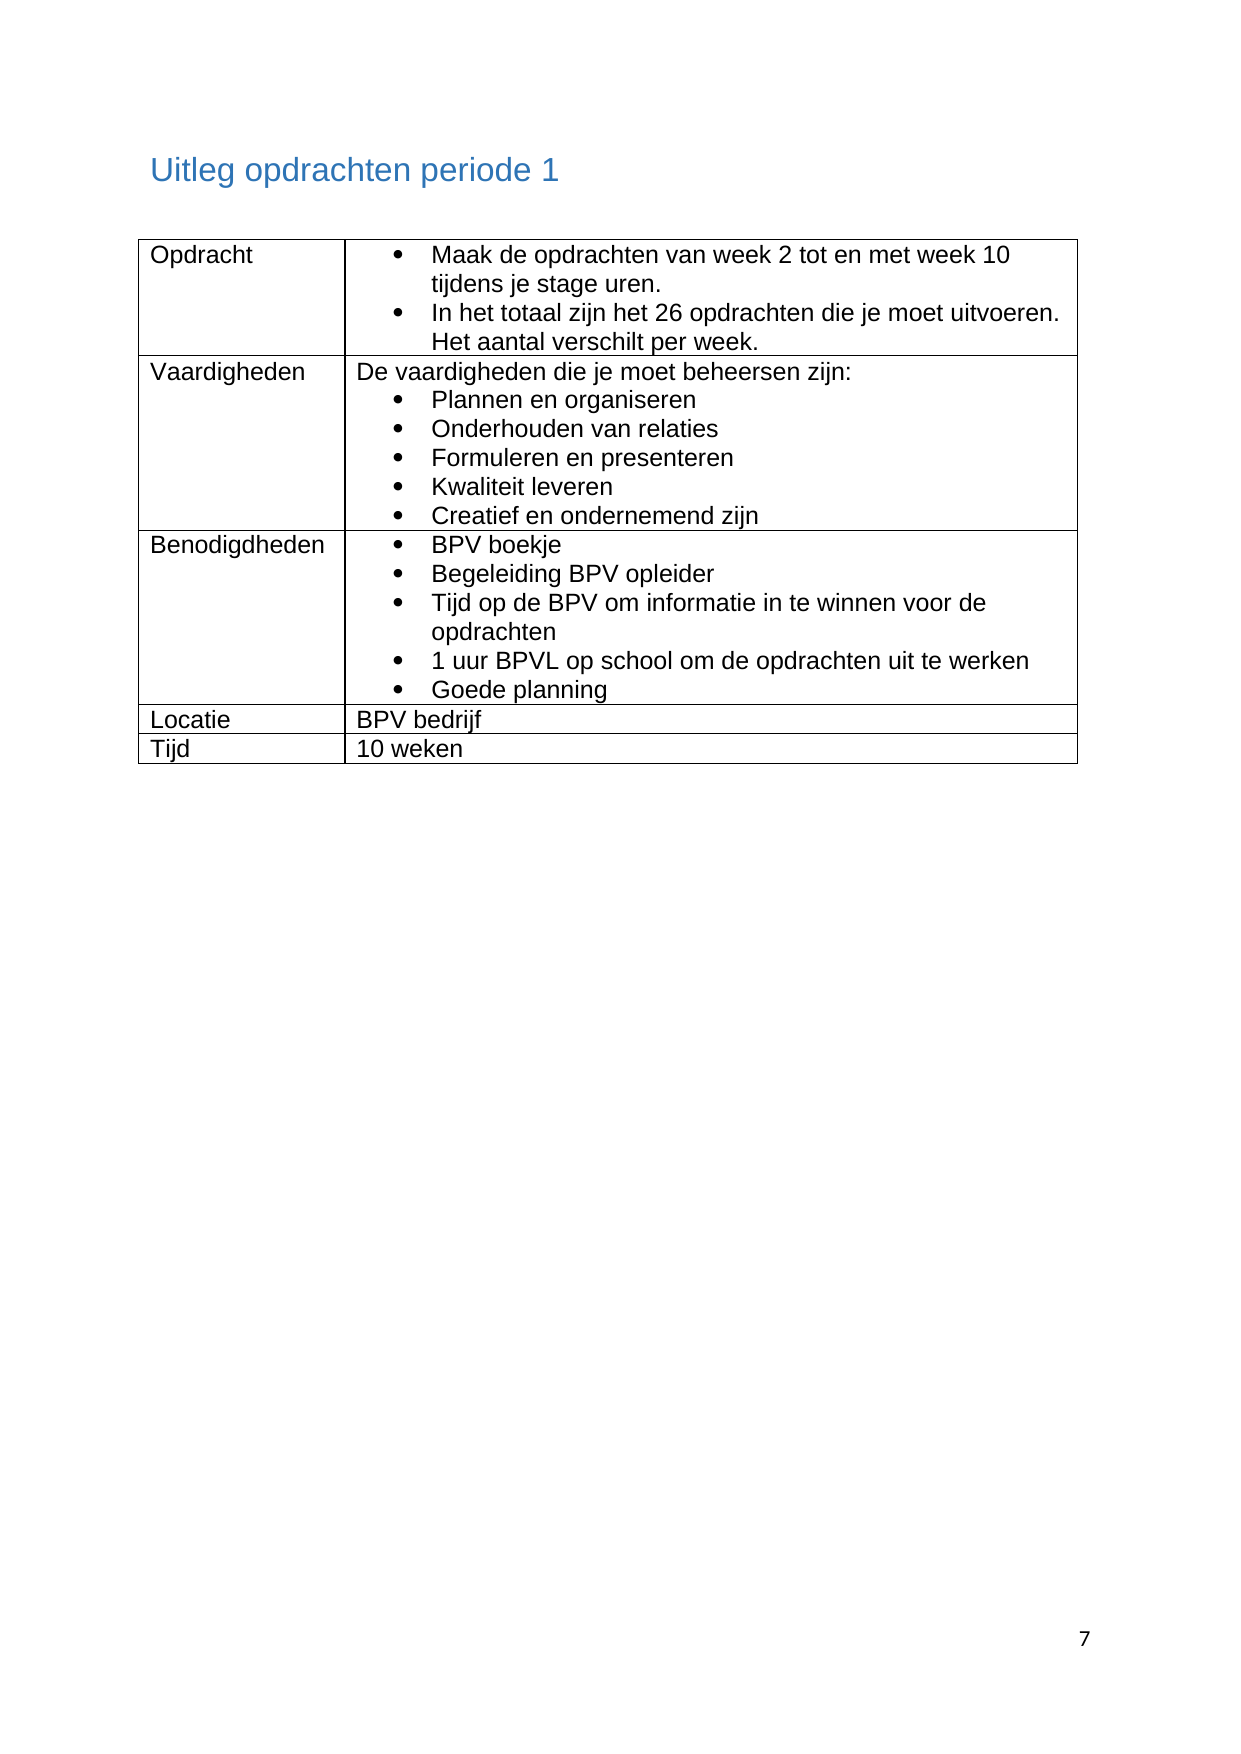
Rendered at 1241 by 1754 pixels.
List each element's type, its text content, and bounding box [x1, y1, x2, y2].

subtitle Uitleg opdrachten periode 1 [150, 150, 1090, 188]
table_cell 10 weken [346, 734, 1077, 763]
table_cell Locatie [139, 705, 344, 733]
table_cell De vaardigheden die je moet beheersen zijn: Plannen en organiseren Onderhouden van relaties Formuleren en presenteren Kwaliteit leveren Creatief en ondernemend zijn [346, 356, 1077, 529]
table_cell BPV bedrijf [346, 705, 1077, 733]
table_header Maak de opdrachten van week 2 tot en met week 10 tijdens je stage uren. In het totaal zijn het 26 opdrachten die je moet uitvoeren. Het aantal verschilt per week. [346, 240, 1077, 355]
table_header Opdracht [139, 240, 344, 355]
table_cell Vaardigheden [139, 356, 344, 529]
table_cell BPV boekje Begeleiding BPV opleider Tijd op de BPV om informatie in te winnen voor de opdrachten 1 uur BPVL op school om de opdrachten uit te werken Goede planning [346, 531, 1077, 703]
table_cell Tijd [139, 734, 344, 763]
table_cell Benodigdheden [139, 531, 344, 703]
